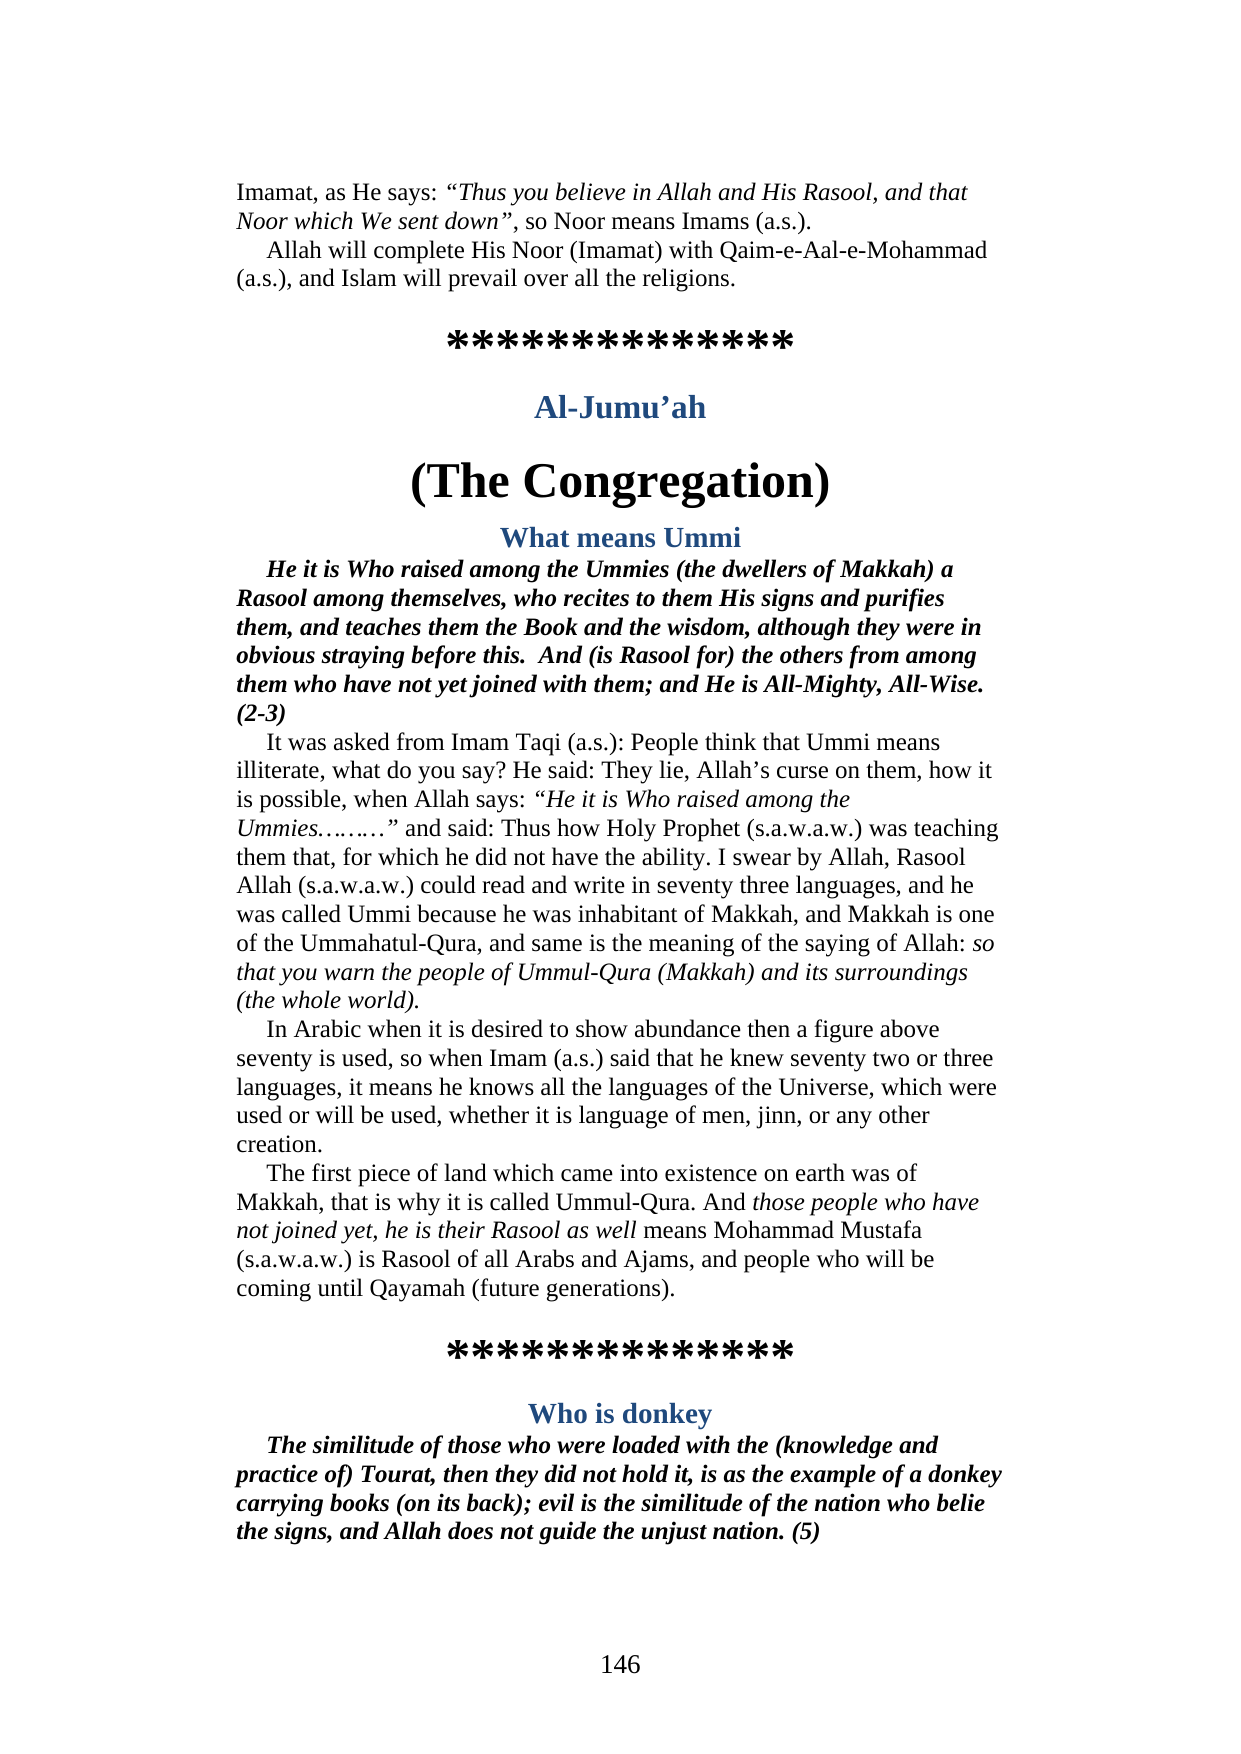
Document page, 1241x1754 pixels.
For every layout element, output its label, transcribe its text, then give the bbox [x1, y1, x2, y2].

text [236, 177, 1004, 235]
subtitle What means Ummi [236, 521, 1004, 554]
text It was asked from Imam Taqi (a.s.): People think that Ummi means illiterate, what do you say? He said: They lie, Allah’s curse on them, how it is possible, when Allah says: “He it is Who raised among the Ummies………” and said: Thus how Holy Prophet (s.a.w.a.w.) was teaching them that, for which he did not have the ability. I swear by Allah, Rasool Allah (s.a.w.a.w.) could read and write in seventy three languages, and he was called Ummi because he was inhabitant of Makkah, and Makkah is one of the Ummahatul-Qura, and same is the meaning of the saying of Allah: so that you warn the people of Ummul-Qura (Makkah) and its surroundings (the whole world). [236, 727, 1004, 1014]
text ************** [236, 1327, 1004, 1384]
text He it is Who raised among the Ummies (the dwellers of Makkah) a Rasool among themselves, who recites to them His signs and purifies them, and teaches them the Book and the wisdom, although they were in obvious straying before this. And (is Rasool for) the others from among them who have not yet joined with them; and He is All-Mighty, All-Wise. (2-3) [236, 554, 1004, 727]
text The first piece of land which came into existence on earth was of Makkah, that is why it is called Ummul-Qura. And those people who have not joined yet, he is their Rasool as well means Mohammad Mustafa (s.a.w.a.w.) is Rasool of all Arabs and Ajams, and people who will be coming until Qayamah (future generations). [236, 1158, 1004, 1302]
subtitle Al-Jumu’ah [236, 387, 1004, 426]
subtitle Who is donkey [236, 1397, 1004, 1430]
text ************** [236, 317, 1004, 375]
text Allah will complete His Noor (Imamat) with Qaim-e-Aal-e-Mohammad (a.s.), and Islam will prevail over all the religions. [236, 235, 1004, 292]
text (The Congregation) [236, 451, 1004, 508]
text The similitude of those who were loaded with the (knowledge and practice of) Tourat, then they did not hold it, is as the example of a donkey carrying books (on its back); evil is the similitude of the nation who belie the signs, and Allah does not guide the unjust nation. (5) [236, 1430, 1004, 1545]
text In Arabic when it is desired to show abundance then a figure above seventy is used, so when Imam (a.s.) said that he knew seventy two or three languages, it means he knows all the languages of the Universe, which were used or will be used, whether it is language of men, jinn, or any other creation. [236, 1014, 1004, 1158]
